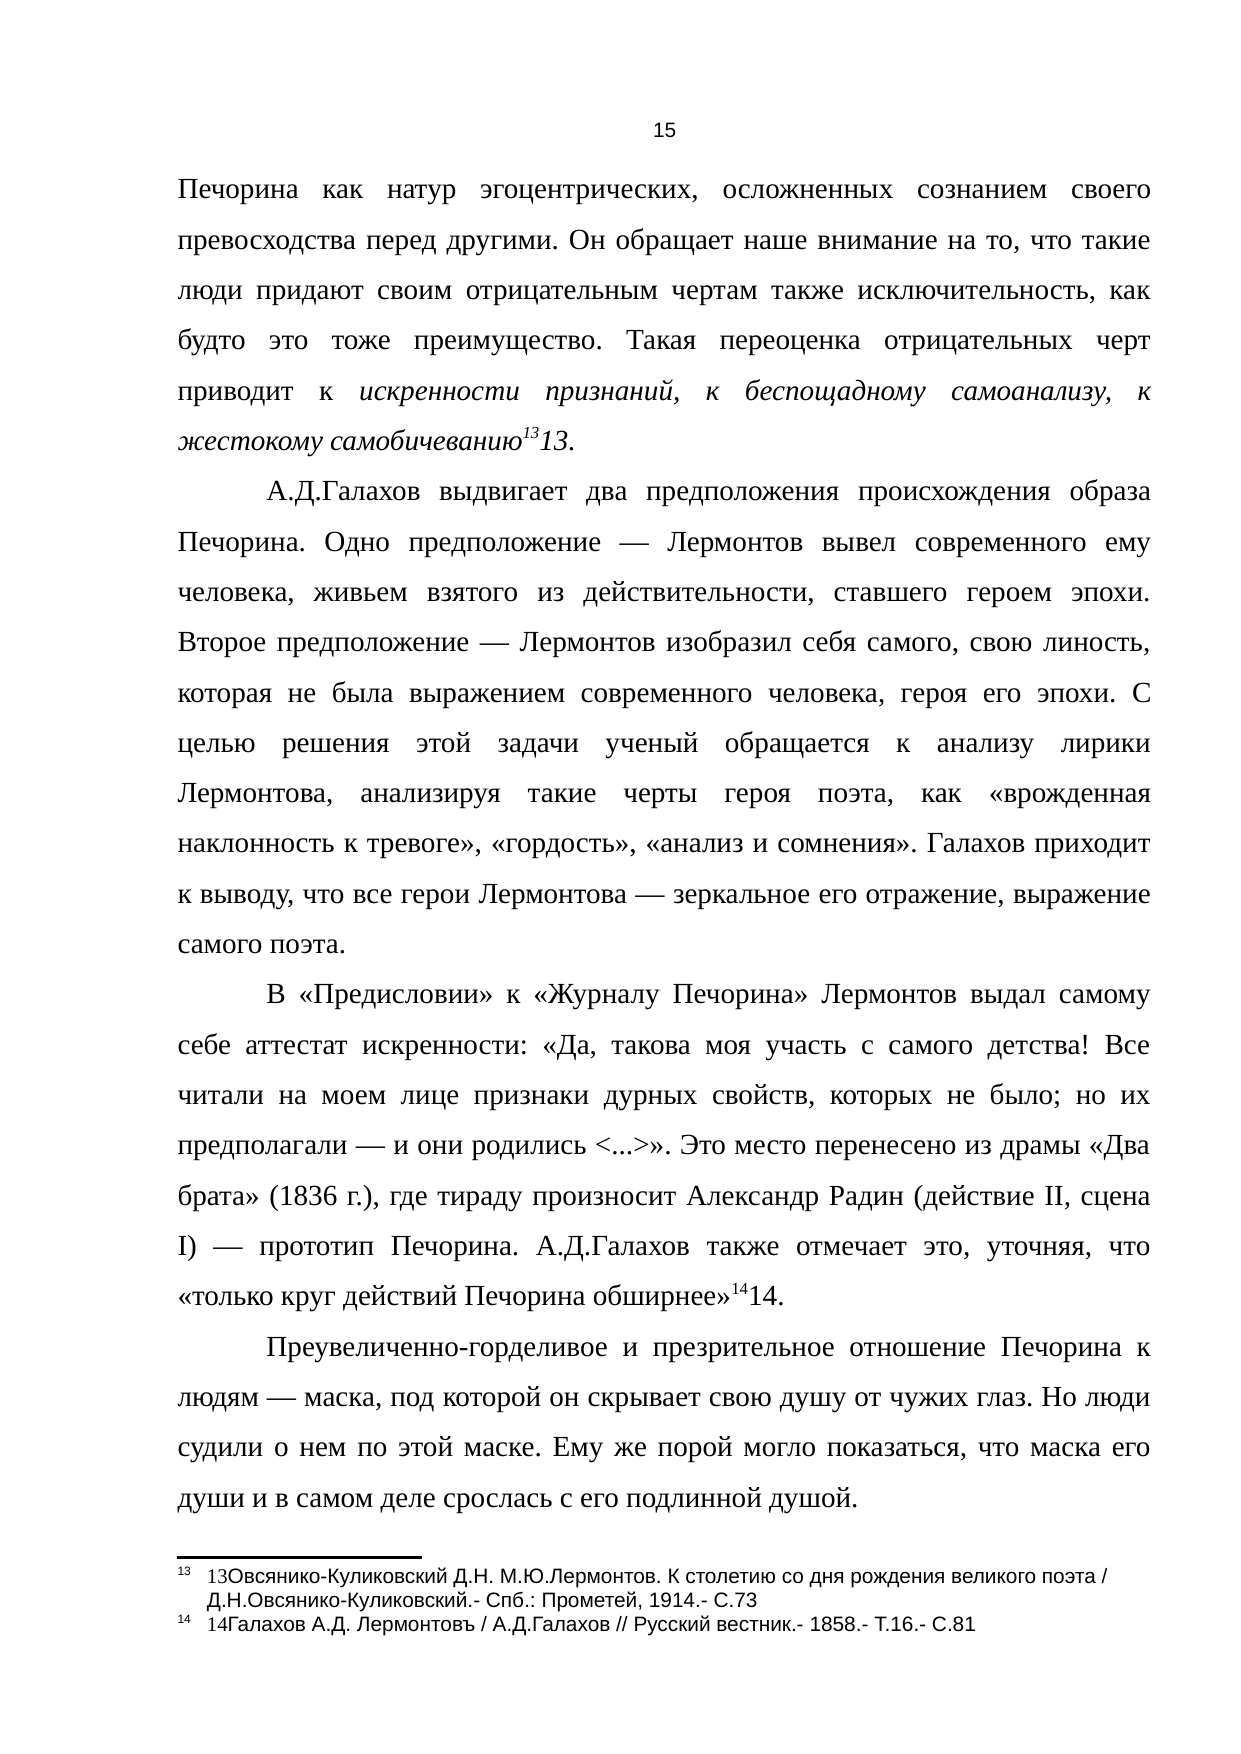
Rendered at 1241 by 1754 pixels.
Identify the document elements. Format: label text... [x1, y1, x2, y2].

text Преувеличенно-горделивое и презрительное отношение Печорина к людям — маска, под которой он скрывает свою душу от чужих глаз. Но люди судили о нем по этой маске. Ему же порой могло показаться, что маска его души и в самом деле срослась с его подлинной душой. [177, 1329, 1152, 1513]
text В «Предисловии» к «Журналу Печорина» Лермонтов выдал самому себе аттестат искренности: «Да, такова моя участь с самого детства! Все читали на моем лице признаки дурных свойств, которых не было; но их предполагали — и они родились <...>». Это место перенесено из драмы «Два брата» (1836 г.), где тираду произносит Александр Радин (действие II, сцена I) — прототип Печорина. А.Д.Галахов также отмечает это, уточняя, что «только круг действий Печорина обширнее»14. [177, 977, 1152, 1312]
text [177, 172, 1152, 457]
text А.Д.Галахов выдвигает два предположения происхождения образа Печорина. Одно предположение — Лермонтов вывел современного ему человека, живьем взятого из действительности, ставшего героем эпохи. Второе предположение — Лермонтов изобразил себя самого, свою линость, которая не была выражением современного человека, героя его эпохи. С целью решения этой задачи ученый обращается к анализу лирики Лермонтова, анализируя такие черты героя поэта, как «врожденная наклонность к тревоге», «гордость», «анализ и сомнения». Галахов приходит к выводу, что все герои Лермонтова — зеркальное его отражение, выражение самого поэта. [177, 473, 1152, 960]
